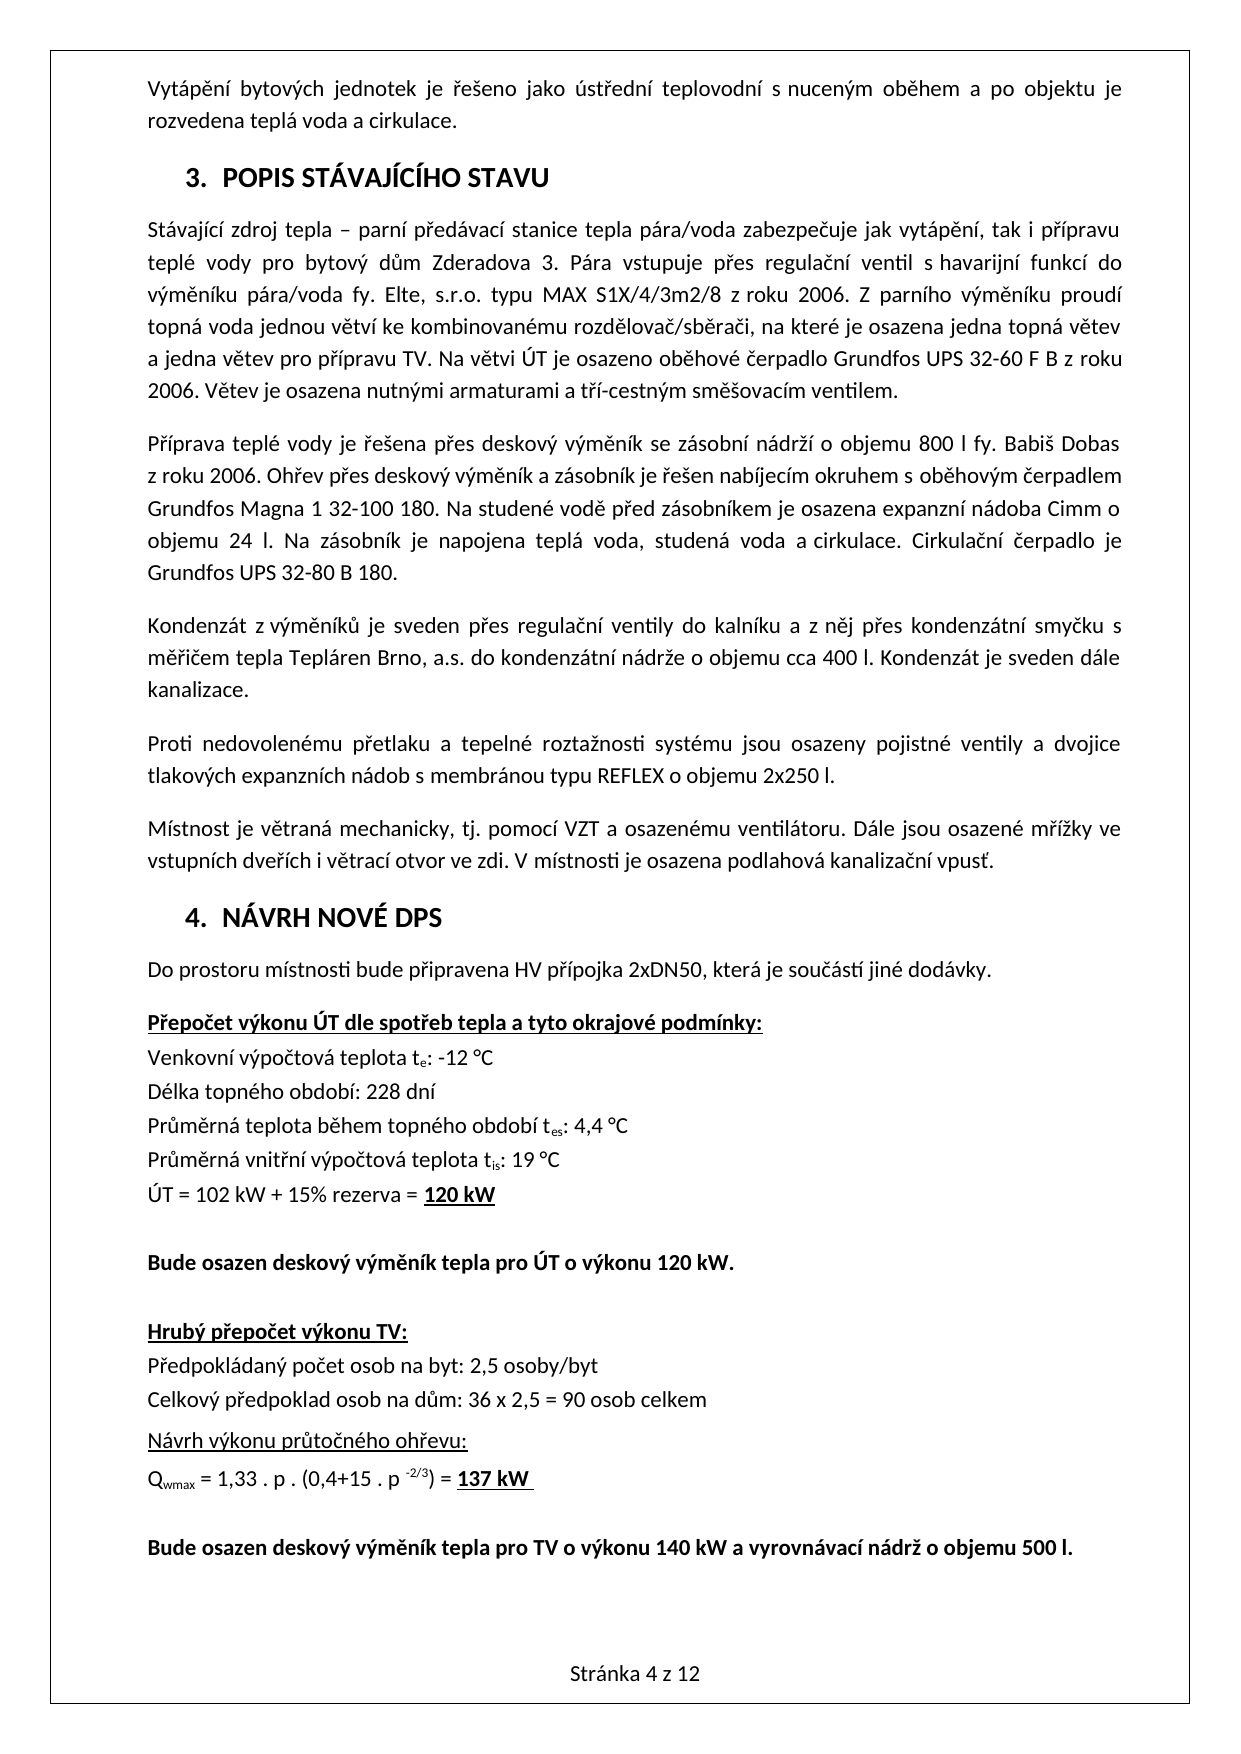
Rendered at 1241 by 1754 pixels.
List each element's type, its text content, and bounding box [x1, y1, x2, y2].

text Příprava teplé vody je řešena přes deskový výměník se zásobní nádrží o objemu 800 l fy. Babiš Dobas z roku 2006. Ohřev přes deskový výměník a zásobník je řešen nabíjecím okruhem s oběhovým čerpadlem Grundfos Magna 1 32-100 180. Na studené vodě před zásobníkem je osazena expanzní nádoba Cimm o objemu 24 l. Na zásobník je napojena teplá voda, studená voda a cirkulace. Cirkulační čerpadlo je Grundfos UPS 32-80 B 180. [147, 429, 1122, 586]
text Kondenzát z výměníků je sveden přes regulační ventily do kalníku a z něj přes kondenzátní smyčku s měřičem tepla Tepláren Brno, a.s. do kondenzátní nádrže o objemu cca 400 l. Kondenzát je sveden dále kanalizace. [147, 611, 1122, 704]
subtitle NÁVRH NOVÉ DPS [185, 899, 1122, 935]
text Bude osazen deskový výměník tepla pro TV o výkonu 140 kW a vyrovnávací nádrž o objemu 500 l. [147, 1533, 1122, 1561]
subtitle POPIS STÁVAJÍCÍHO STAVU [185, 159, 1122, 195]
text Bude osazen deskový výměník tepla pro ÚT o výkonu 120 kW. [147, 1248, 1122, 1276]
text Do prostoru místnosti bude připravena HV přípojka 2xDN50, která je součástí jiné dodávky. [147, 956, 1122, 983]
text Místnost je větraná mechanicky, tj. pomocí VZT a osazenému ventilátoru. Dále jsou osazené mřížky ve vstupních dveřích i větrací otvor ve zdi. V místnosti je osazena podlahová kanalizační vpusť. [147, 814, 1122, 874]
text Délka topného období: 228 dní [147, 1077, 1122, 1105]
text Návrh výkonu průtočného ohřevu: [147, 1426, 1122, 1454]
text Celkový předpoklad osob na dům: 36 x 2,5 = 90 osob celkem [147, 1386, 1122, 1413]
text Předpokládaný počet osob na byt: 2,5 osoby/byt [147, 1351, 1122, 1379]
text Průměrná teplota během topného období tes: 4,4 °C [147, 1111, 1122, 1139]
text Vytápění bytových jednotek je řešeno jako ústřední teplovodní s nuceným oběhem a po objektu je rozvedena teplá voda a cirkulace. [147, 74, 1122, 134]
text Hrubý přepočet výkonu TV: [147, 1317, 1122, 1345]
text Průměrná vnitřní výpočtová teplota tis: 19 °C [147, 1146, 1122, 1174]
text Přepočet výkonu ÚT dle spotřeb tepla a tyto okrajové podmínky: [147, 1008, 1122, 1037]
text Qwmax = 1,33 . p . (0,4+15 . p -2/3) = 137 kW [147, 1464, 1122, 1492]
text Proti nedovolenému přetlaku a tepelné roztažnosti systému jsou osazeny pojistné ventily a dvojice tlakových expanzních nádob s membránou typu REFLEX o objemu 2x250 l. [147, 729, 1122, 789]
text Stávající zdroj tepla – parní předávací stanice tepla pára/voda zabezpečuje jak vytápění, tak i přípravu teplé vody pro bytový dům Zderadova 3. Pára vstupuje přes regulační ventil s havarijní funkcí do výměníku pára/voda fy. Elte, s.r.o. typu MAX S1X/4/3m2/8 z roku 2006. Z parního výměníku proudí topná voda jednou větví ke kombinovanému rozdělovač/sběrači, na které je osazena jedna topná větev a jedna větev pro přípravu TV. Na větvi ÚT je osazeno oběhové čerpadlo Grundfos UPS 32-60 F B z roku 2006. Větev je osazena nutnými armaturami a tří-cestným směšovacím ventilem. [147, 216, 1122, 404]
text ÚT = 102 kW + 15% rezerva = 120 kW [147, 1180, 1122, 1208]
text Venkovní výpočtová teplota te: -12 °C [147, 1043, 1122, 1071]
